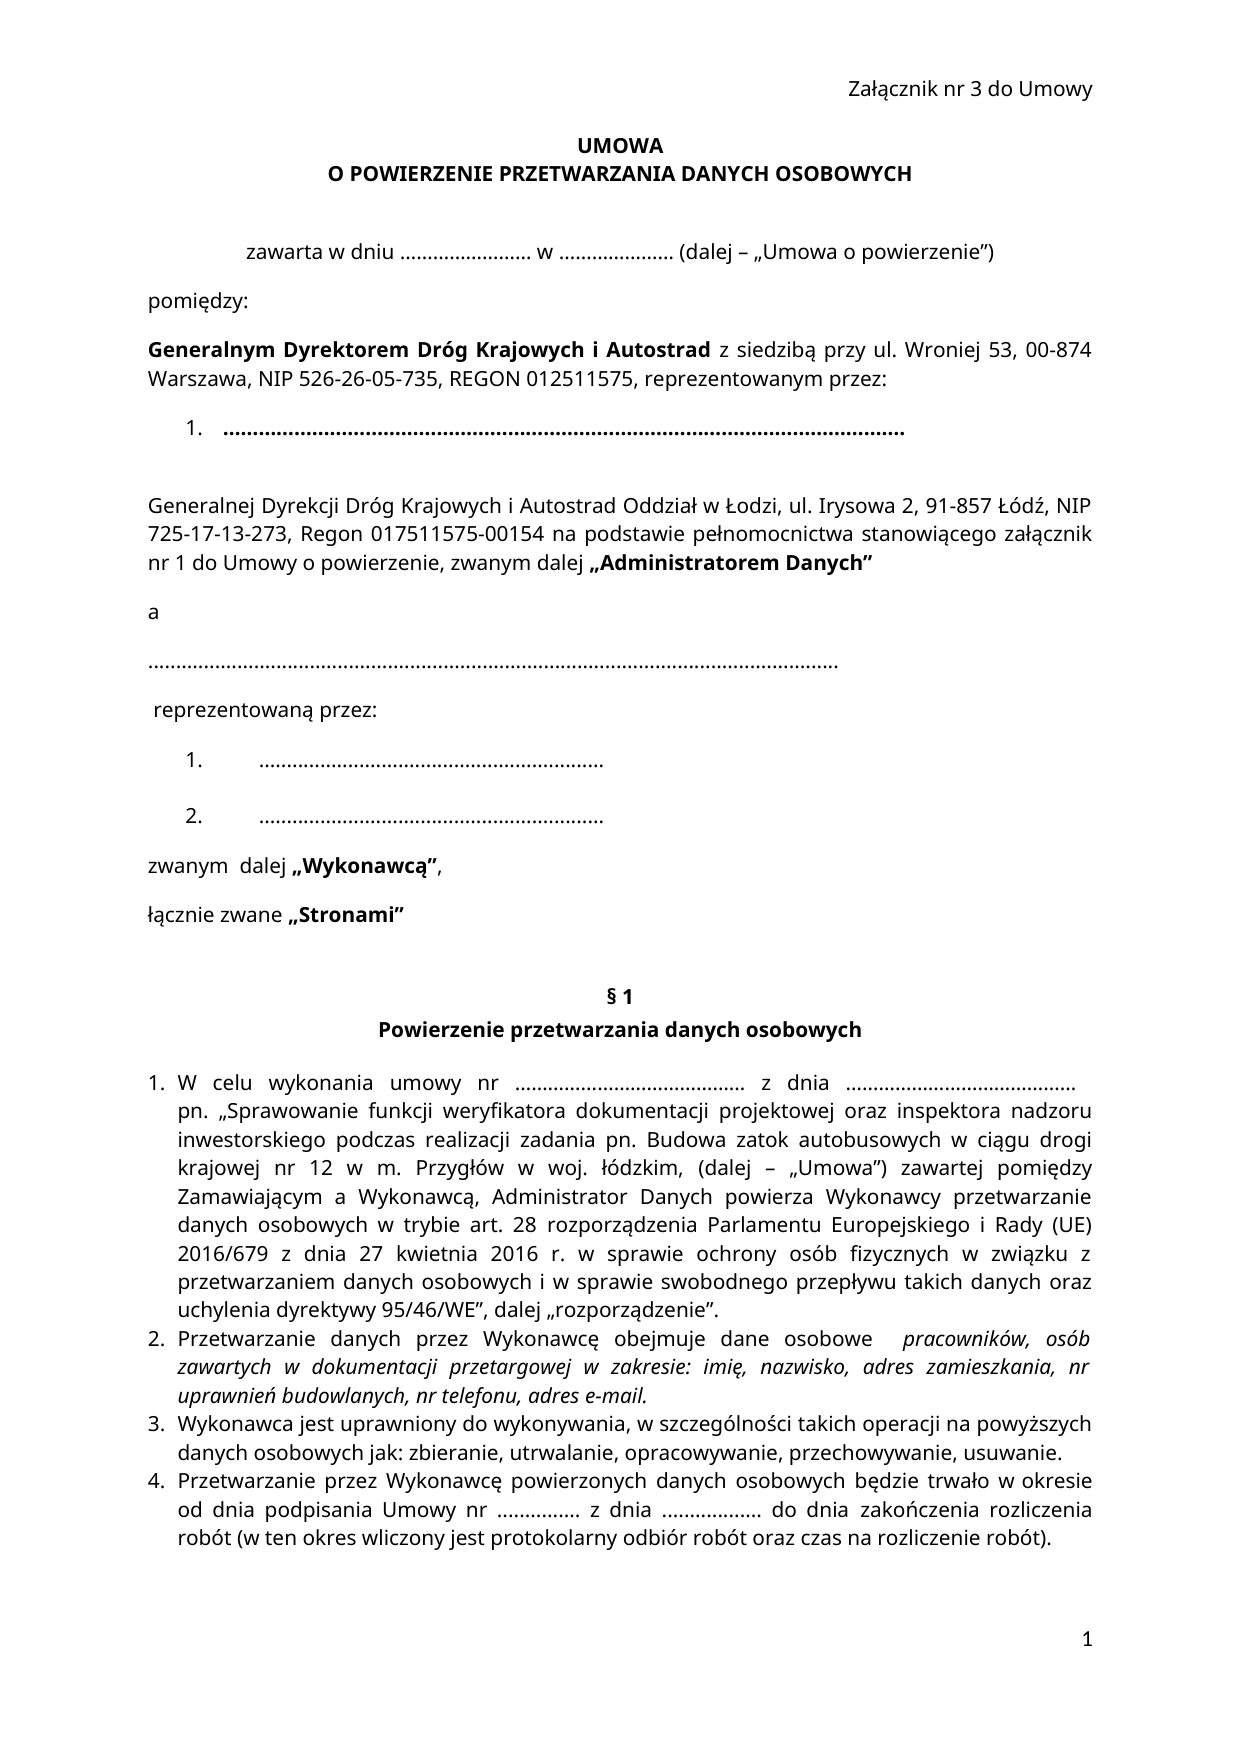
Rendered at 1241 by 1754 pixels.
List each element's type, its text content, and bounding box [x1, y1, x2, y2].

list Wykonawca jest uprawniony do wykonywania, w szczególności takich operacji na powyższych danych osobowych jak: zbieranie, utrwalanie, opracowywanie, przechowywanie, usuwanie. [148, 1409, 1093, 1466]
list ……………………………………………………………………………………………………. [185, 413, 1093, 442]
text ............................................................................................................................ [148, 646, 1093, 675]
text UMOWA [148, 131, 1093, 159]
text Powierzenie przetwarzania danych osobowych [148, 1015, 1093, 1043]
text § 1 [148, 982, 1093, 1011]
text a [148, 597, 1093, 625]
text pomiędzy: [148, 286, 1093, 314]
list .............................................................. [185, 802, 1093, 830]
text łącznie zwane „Stronami” [148, 900, 1093, 929]
text Załącznik nr 3 do Umowy [148, 74, 1093, 102]
text O POWIERZENIE PRZETWARZANIA DANYCH OSOBOWYCH [148, 159, 1093, 188]
list W celu wykonania umowy nr …………………………………… z dnia …………………………………… pn. „Sprawowanie funkcji weryfikatora dokumentacji projektowej oraz inspektora nadzoru inwestorskiego podczas realizacji zadania pn. Budowa zatok autobusowych w ciągu drogi krajowej nr 12 w m. Przygłów w woj. łódzkim, (dalej – „Umowa”) zawartej pomiędzy Zamawiającym a Wykonawcą, Administrator Danych powierza Wykonawcy przetwarzanie danych osobowych w trybie art. 28 rozporządzenia Parlamentu Europejskiego i Rady (UE) 2016/679 z dnia 27 kwietnia 2016 r. w sprawie ochrony osób fizycznych w związku z przetwarzaniem danych osobowych i w sprawie swobodnego przepływu takich danych oraz uchylenia dyrektywy 95/46/WE”, dalej „rozporządzenie”. [148, 1068, 1093, 1324]
text reprezentowaną przez: [148, 696, 1093, 724]
text Generalnej Dyrekcji Dróg Krajowych i Autostrad Oddział w Łodzi, ul. Irysowa 2, 91-857 Łódź, NIP 725-17-13-273, Regon 017511575-00154 na podstawie pełnomocnictwa stanowiącego załącznik nr 1 do Umowy o powierzenie, zwanym dalej „Administratorem Danych” [148, 491, 1093, 576]
list Przetwarzanie danych przez Wykonawcę obejmuje dane osobowe pracowników, osób zawartych w dokumentacji przetargowej w zakresie: imię, nazwisko, adres zamieszkania, nr uprawnień budowlanych, nr telefonu, adres e-mail. [148, 1324, 1093, 1409]
text Generalnym Dyrektorem Dróg Krajowych i Autostrad z siedzibą przy ul. Wroniej 53, 00-874 Warszawa, NIP 526-26-05-735, REGON 012511575, reprezentowanym przez: [148, 335, 1093, 392]
text zwanym dalej „Wykonawcą”, [148, 851, 1093, 879]
text zawarta w dniu …………………… w ………………… (dalej – „Umowa o powierzenie”) [148, 237, 1093, 265]
list Przetwarzanie przez Wykonawcę powierzonych danych osobowych będzie trwało w okresie od dnia podpisania Umowy nr ............... z dnia .................. do dnia zakończenia rozliczenia robót (w ten okres wliczony jest protokolarny odbiór robót oraz czas na rozliczenie robót). [148, 1466, 1093, 1552]
list .............................................................. [185, 745, 1093, 773]
